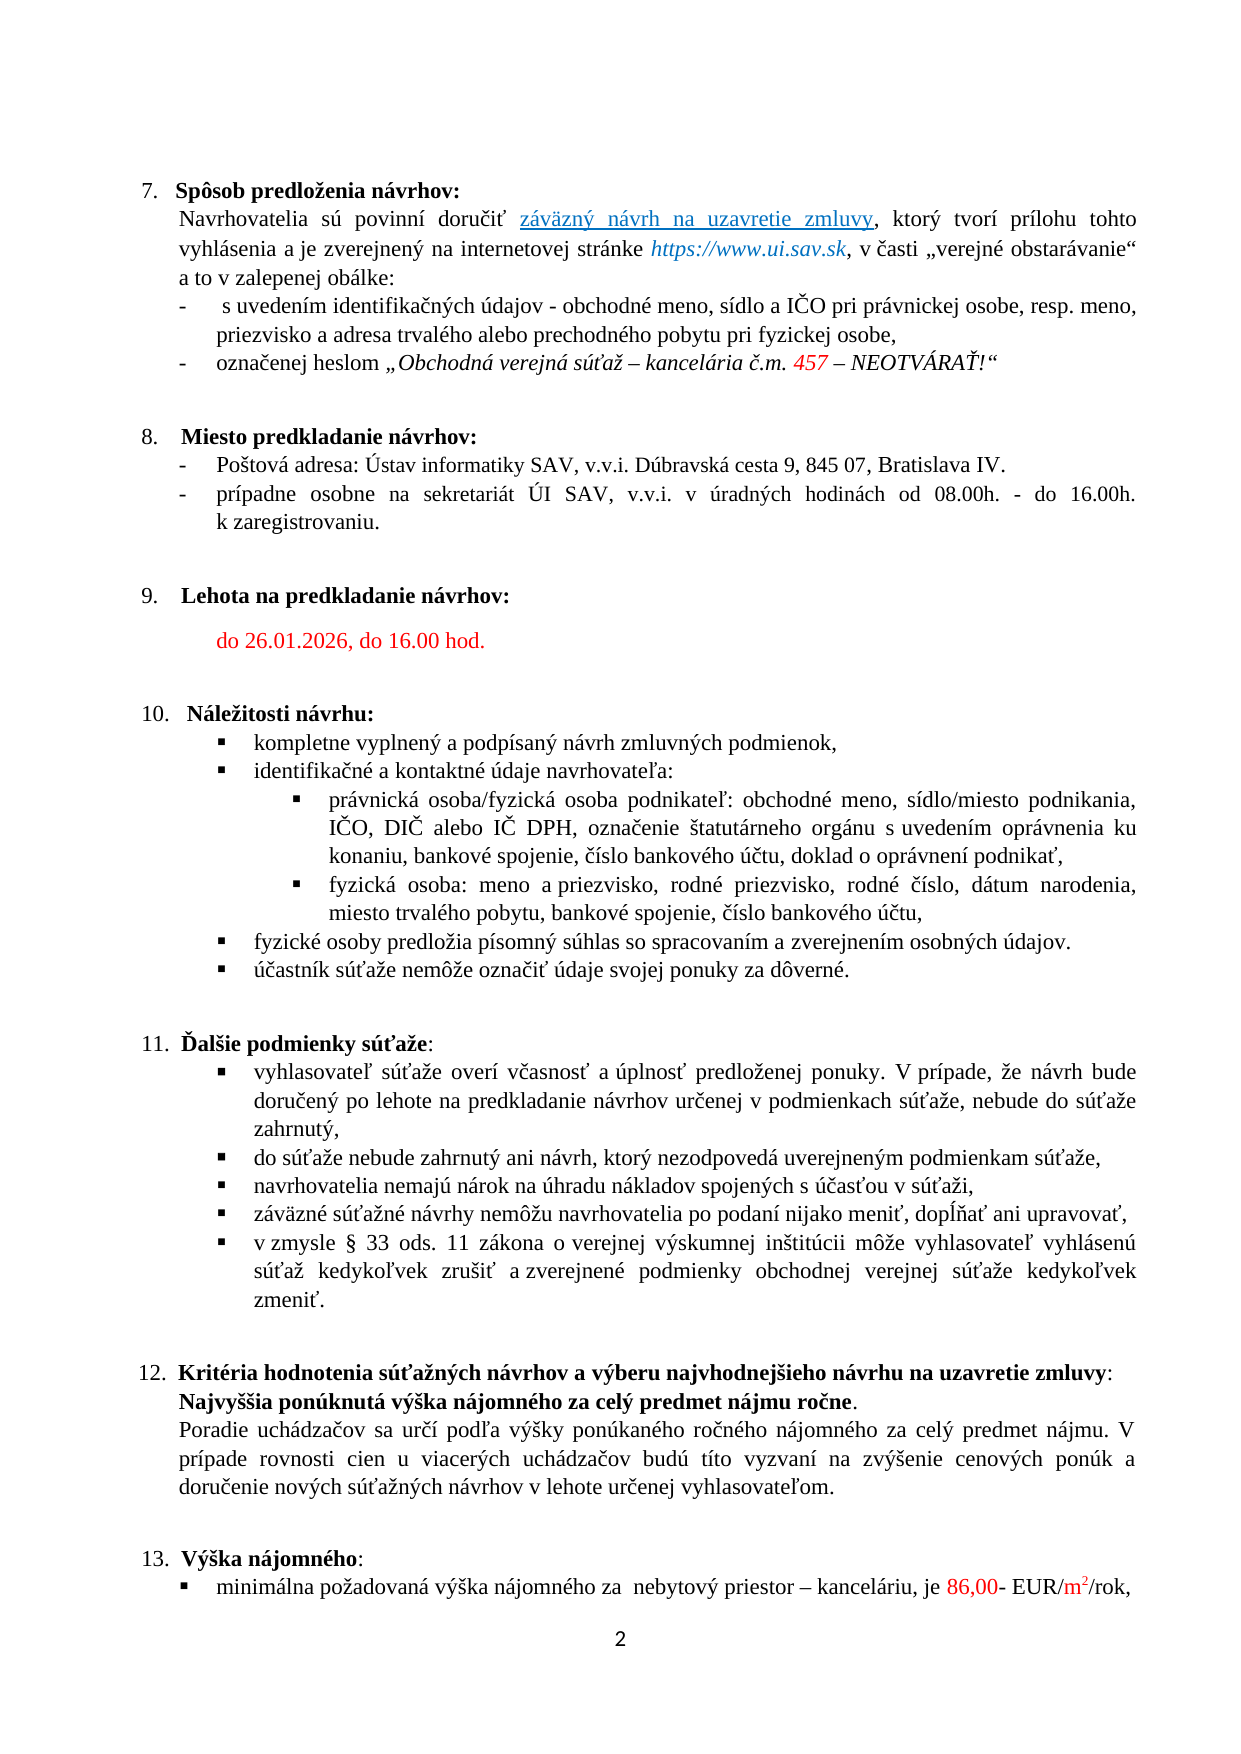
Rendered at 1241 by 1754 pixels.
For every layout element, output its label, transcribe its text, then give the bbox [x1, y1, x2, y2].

list fyzické osoby predložia písomný súhlas so spracovaním a zverejnením osobných údajov. [216, 928, 1137, 954]
list vyhlasovateľ súťaže overí včasnosť a úplnosť predloženej ponuky. V prípade, že návrh bude doručený po lehote na predkladanie návrhov určenej v podmienkach súťaže, nebude do súťaže zahrnutý, [216, 1058, 1137, 1142]
list Poštová adresa: Ústav informatiky SAV, v.v.i. Dúbravská cesta 9, 845 07, Bratislava IV. [178, 451, 1137, 478]
text 8. Miesto predkladanie návrhov: [141, 423, 1137, 449]
list do 26.01.2026, do 16.00 hod. [216, 627, 1137, 653]
list do súťaže nebude zahrnutý ani návrh, ktorý nezodpovedá uverejneným podmienkam súťaže, [216, 1144, 1137, 1170]
text 12. Kritéria hodnotenia súťažných návrhov a výberu najvhodnejšieho návrhu na uzavretie zmluvy: [103, 1359, 1137, 1386]
list s uvedením identifikačných údajov - obchodné meno, sídlo a IČO pri právnickej osobe, resp. meno, priezvisko a adresa trvalého alebo prechodného pobytu pri fyzickej osobe, [178, 292, 1137, 347]
list Navrhovatelia sú povinní doručiť záväzný návrh na uzavretie zmluvy, ktorý tvorí prílohu tohto vyhlásenia a je zverejnený na internetovej stránke https://www.ui.sav.sk, v časti „verejné obstarávanie“ a to v zalepenej obálke: [178, 205, 1137, 290]
text 10. Náležitosti návrhu: [141, 700, 1137, 727]
list minimálna požadovaná výška nájomného za nebytový priestor – kanceláriu, je 86,00- EUR/m2/rok, [178, 1573, 1137, 1599]
list identifikačné a kontaktné údaje navrhovateľa: [216, 757, 1137, 784]
list v zmysle § 33 ods. 11 zákona o verejnej výskumnej inštitúcii môže vyhlasovateľ vyhlásenú súťaž kedykoľvek zrušiť a zverejnené podmienky obchodnej verejnej súťaže kedykoľvek zmeniť. [216, 1229, 1137, 1312]
list navrhovatelia nemajú nárok na úhradu nákladov spojených s účasťou v súťaži, [216, 1172, 1137, 1198]
text 13. Výška nájomného: [141, 1544, 1137, 1571]
list Najvyššia ponúknutá výška nájomného za celý predmet nájmu ročne. [178, 1388, 1137, 1414]
list označenej heslom „Obchodná verejná súťaž – kancelária č.m. 457 – NEOTVÁRAŤ!“ [178, 349, 1137, 376]
text 7. Spôsob predloženia návrhov: [141, 177, 1137, 203]
list záväzné súťažné návrhy nemôžu navrhovatelia po podaní nijako meniť, dopĺňať ani upravovať, [216, 1201, 1137, 1227]
list prípadne osobne na sekretariát ÚI SAV, v.v.i. v úradných hodinách od 08.00h. - do 16.00h. k zaregistrovaniu. [178, 480, 1137, 534]
text 9. Lehota na predkladanie návrhov: [141, 582, 1137, 608]
list kompletne vyplnený a podpísaný návrh zmluvných podmienok, [216, 729, 1137, 755]
list účastník súťaže nemôže označiť údaje svojej ponuky za dôverné. [216, 956, 1137, 983]
list fyzická osoba: meno a priezvisko, rodné priezvisko, rodné číslo, dátum narodenia, miesto trvalého pobytu, bankové spojenie, číslo bankového účtu, [291, 871, 1137, 926]
list Poradie uchádzačov sa určí podľa výšky ponúkaného ročného nájomného za celý predmet nájmu. V prípade rovnosti cien u viacerých uchádzačov budú títo vyzvaní na zvýšenie cenových ponúk a doručenie nových súťažných návrhov v lehote určenej vyhlasovateľom. [178, 1416, 1137, 1499]
list právnická osoba/fyzická osoba podnikateľ: obchodné meno, sídlo/miesto podnikania, IČO, DIČ alebo IČ DPH, označenie štatutárneho orgánu s uvedením oprávnenia ku konaniu, bankové spojenie, číslo bankového účtu, doklad o oprávnení podnikať, [291, 786, 1137, 869]
text 11. Ďalšie podmienky súťaže: [141, 1030, 1137, 1056]
